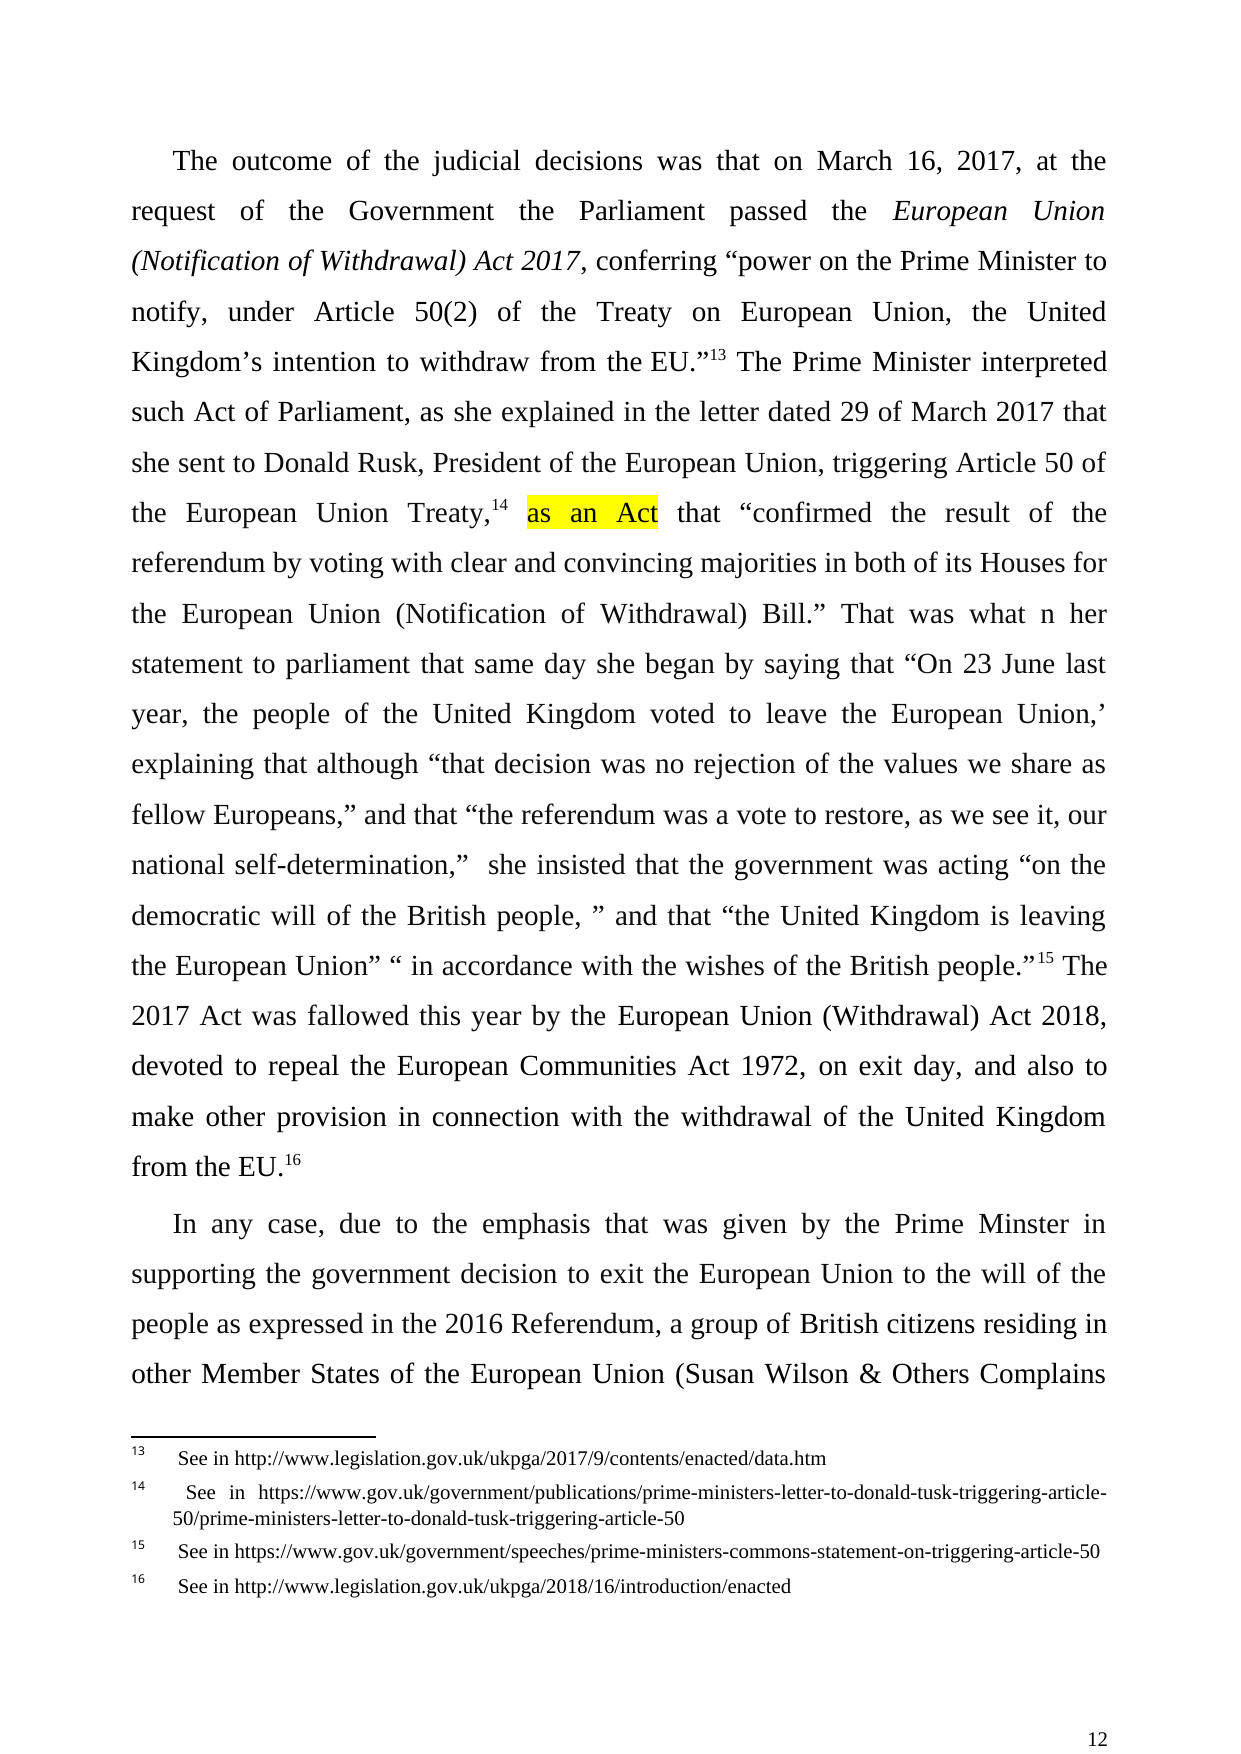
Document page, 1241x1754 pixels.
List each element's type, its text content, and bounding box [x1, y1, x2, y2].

text The outcome of the judicial decisions was that on March 16, 2017, at the request of the Government the Parliament passed the European Union (Notification of Withdrawal) Act 2017, conferring “power on the Prime Minister to notify, under Article 50(2) of the Treaty on European Union, the United Kingdom’s intention to withdraw from the EU.” The Prime Minister interpreted such Act of Parliament, as she explained in the letter dated 29 of March 2017 that she sent to Donald Rusk, President of the European Union, triggering Article 50 of the European Union Treaty, as an Act that “confirmed the result of the referendum by voting with clear and convincing majorities in both of its Houses for the European Union (Notification of Withdrawal) Bill.” That was what n her statement to parliament that same day she began by saying that “On 23 June last year, the people of the United Kingdom voted to leave the European Union,’ explaining that although “that decision was no rejection of the values we share as fellow Europeans,” and that “the referendum was a vote to restore, as we see it, our national self-determination,” she insisted that the government was acting “on the democratic will of the British people, ” and that “the United Kingdom is leaving the European Union” “ in accordance with the wishes of the British people.” The 2017 Act was fallowed this year by the European Union (Withdrawal) Act 2018, devoted to repeal the European Communities Act 1972, on exit day, and also to make other provision in connection with the withdrawal of the United Kingdom from the EU. [131, 143, 1108, 1183]
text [131, 1206, 1108, 1390]
